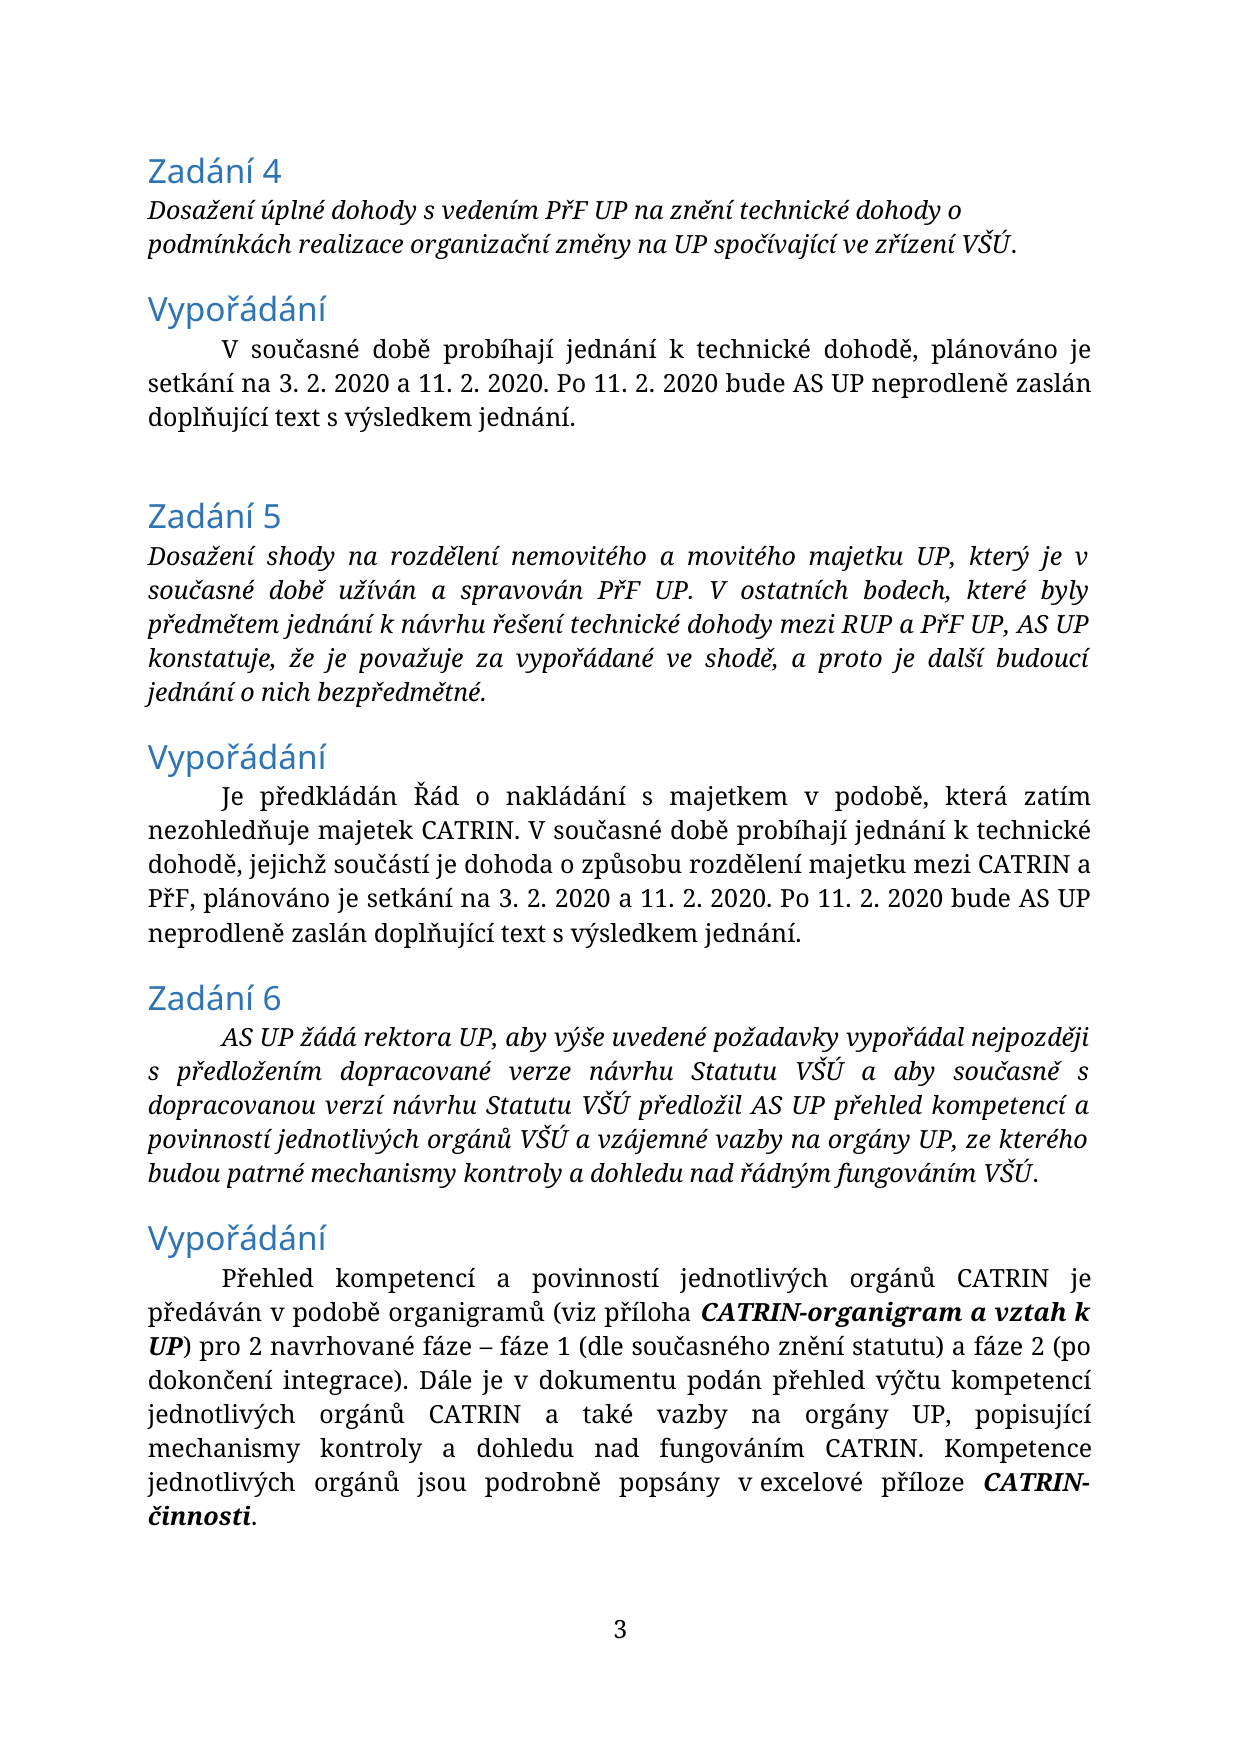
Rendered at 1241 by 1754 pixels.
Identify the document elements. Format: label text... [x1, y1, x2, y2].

subtitle Zadání 5 [148, 493, 1093, 538]
subtitle Vypořádání [148, 733, 1093, 779]
subtitle Vypořádání [148, 1215, 1093, 1260]
subtitle Vypořádání [148, 286, 1093, 332]
text Dosažení shody na rozdělení nemovitého a movitého majetku UP, který je v současné době užíván a spravován PřF UP. V ostatních bodech, které byly předmětem jednání k návrhu řešení technické dohody mezi RUP a PřF UP, AS UP konstatuje, že je považuje za vypořádané ve shodě, a proto je další budoucí jednání o nich bezpředmětné. [148, 538, 1093, 708]
subtitle Zadání 4 [148, 148, 1093, 193]
text V současné době probíhají jednání k technické dohodě, plánováno je setkání na 3. 2. 2020 a 11. 2. 2020. Po 11. 2. 2020 bude AS UP neprodleně zaslán doplňující text s výsledkem jednání. [148, 332, 1093, 434]
text Je předkládán Řád o nakládání s majetkem v podobě, která zatím nezohledňuje majetek CATRIN. V současné době probíhají jednání k technické dohodě, jejichž součástí je dohoda o způsobu rozdělení majetku mezi CATRIN a PřF, plánováno je setkání na 3. 2. 2020 a 11. 2. 2020. Po 11. 2. 2020 bude AS UP neprodleně zaslán doplňující text s výsledkem jednání. [148, 779, 1093, 949]
subtitle Zadání 6 [148, 974, 1093, 1020]
text Dosažení úplné dohody s vedením PřF UP na znění technické dohody o podmínkách realizace organizační změny na UP spočívající ve zřízení VŠÚ. [148, 193, 1093, 261]
text AS UP žádá rektora UP, aby výše uvedené požadavky vypořádal nejpozději s předložením dopracované verze návrhu Statutu VŠÚ a aby současně s dopracovanou verzí návrhu Statutu VŠÚ předložil AS UP přehled kompetencí a povinností jednotlivých orgánů VŠÚ a vzájemné vazby na orgány UP, ze kterého budou patrné mechanismy kontroly a dohledu nad řádným fungováním VŠÚ. [148, 1020, 1093, 1190]
text Přehled kompetencí a povinností jednotlivých orgánů CATRIN je předáván v podobě organigramů (viz příloha CATRIN-organigram a vztah k UP) pro 2 navrhované fáze – fáze 1 (dle současného znění statutu) a fáze 2 (po dokončení integrace). Dále je v dokumentu podán přehled výčtu kompetencí jednotlivých orgánů CATRIN a také vazby na orgány UP, popisující mechanismy kontroly a dohledu nad fungováním CATRIN. Kompetence jednotlivých orgánů jsou podrobně popsány v excelové příloze CATRIN-činnosti. [148, 1260, 1093, 1533]
